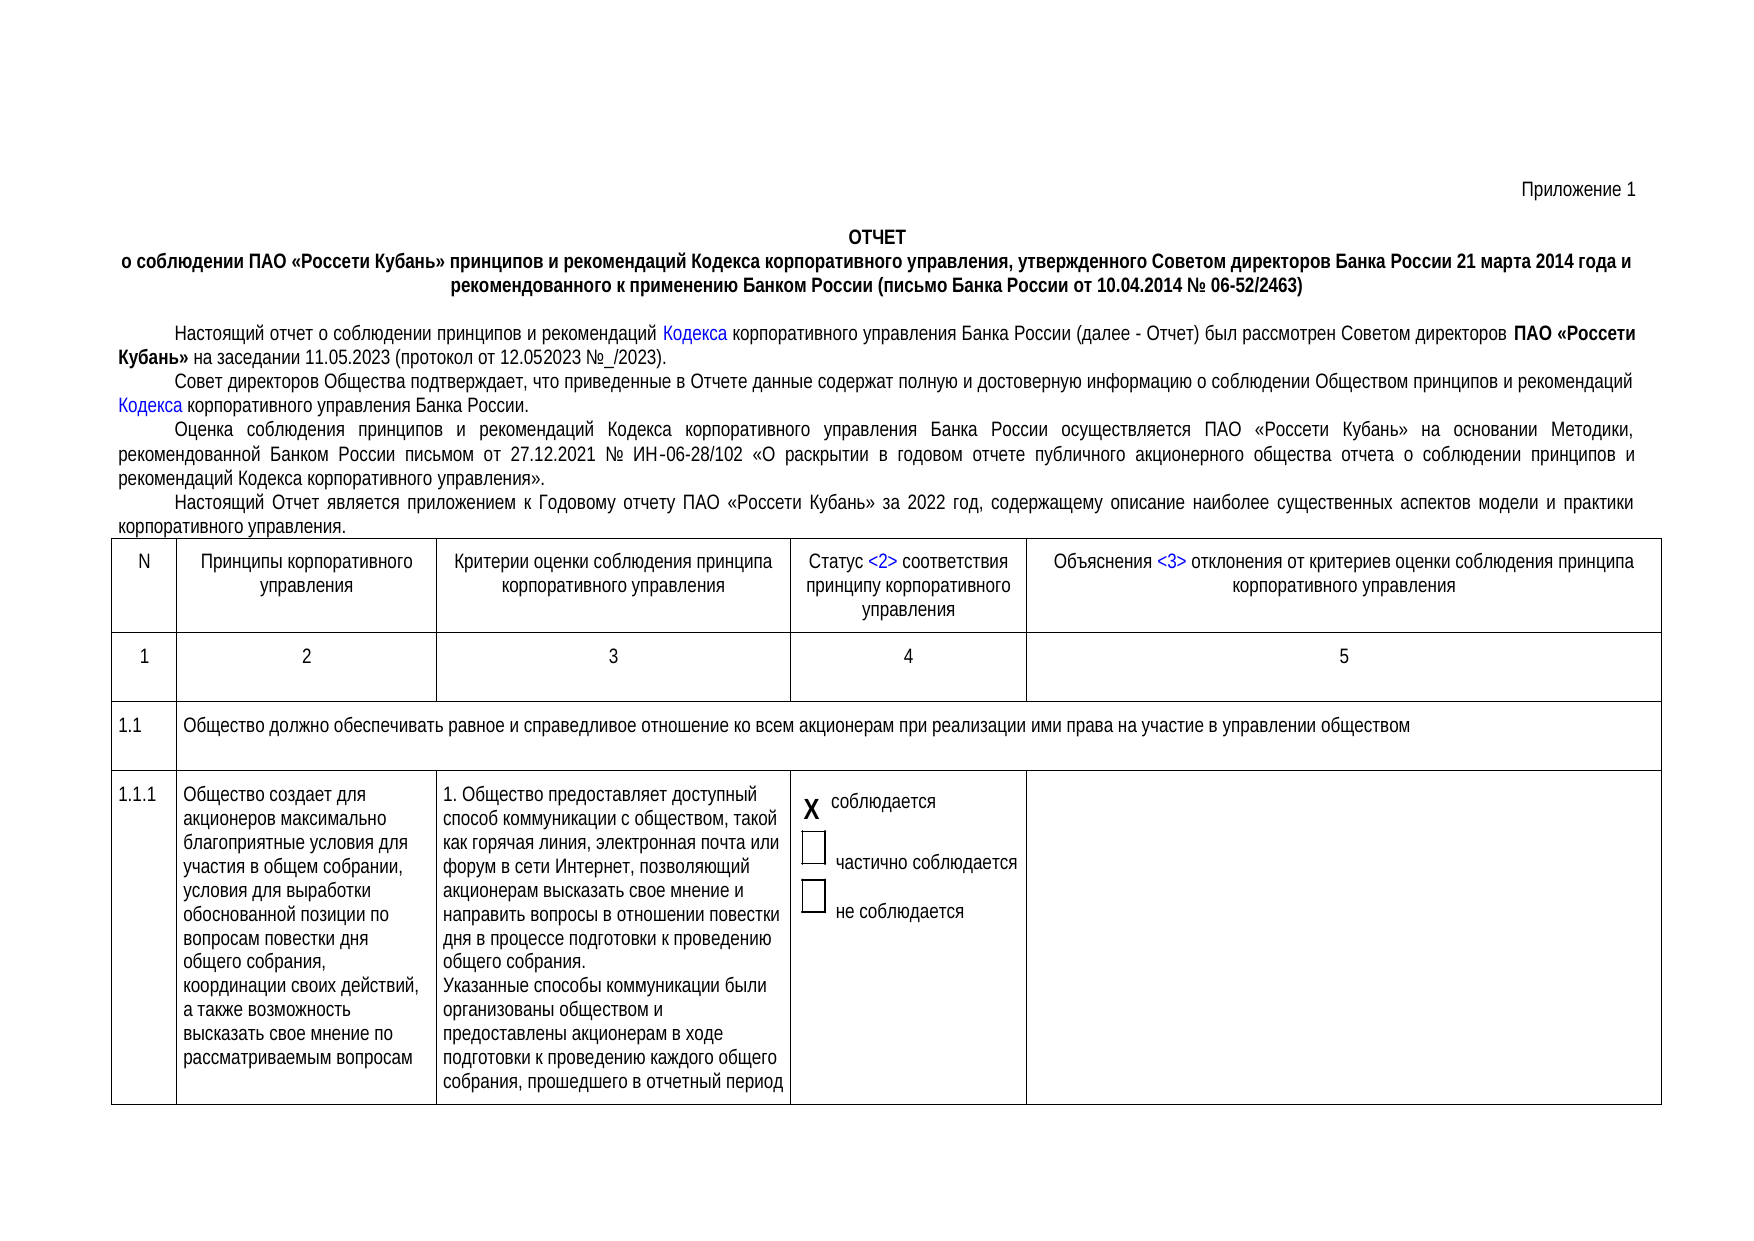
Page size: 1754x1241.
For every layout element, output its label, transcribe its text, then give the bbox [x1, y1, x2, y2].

table_cell 4 [791, 633, 1026, 701]
table_cell [1027, 771, 1661, 1104]
text Настоящий Отчет является приложением к Годовому отчету ПАО «Россети Кубань» за 2022 год, содержащему описание наиболее существенных аспектов модели и практики корпоративного управления. [118, 490, 1636, 538]
table_cell Общество должно обеспечивать равное и справедливое отношение ко всем акционерам при реализации ими права на участие в управлении обществом [177, 702, 1661, 770]
text о соблюдении ПАО «Россети Кубань» принципов и рекомендаций Кодекса корпоративного управления, утвержденного Советом директоров Банка России 21 марта 2014 года и рекомендованного к применению Банком России (письмо Банка России от 10.04.2014 № 06-52/2463) [118, 249, 1636, 297]
table_cell 1.1 [112, 702, 176, 770]
table_cell 1 [112, 633, 176, 701]
table_header Объяснения <3> отклонения от критериев оценки соблюдения принципа корпоративного управления [1027, 539, 1661, 632]
table_cell 1.1.1 [112, 771, 176, 1104]
table_header Статус <2> соответствия принципу корпоративного управления [791, 539, 1026, 632]
table_header N [112, 539, 176, 632]
text Совет директоров Общества подтверждает, что приведенные в Отчете данные содержат полную и достоверную информацию о соблюдении Обществом принципов и рекомендаций Кодекса корпоративного управления Банка России. [118, 369, 1636, 417]
text Приложение 1 [118, 177, 1636, 201]
text ОТЧЕТ [118, 225, 1636, 249]
table_cell 2 [177, 633, 436, 701]
text Настоящий отчет о соблюдении принципов и рекомендаций Кодекса корпоративного управления Банка России (далее - Отчет) был рассмотрен Советом директоров ПАО «Россети Кубань» на заседании 11.05.2023 (протокол от 12.052023 №_/2023). [118, 321, 1636, 369]
table_cell 5 [1027, 633, 1661, 701]
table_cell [791, 771, 1026, 1104]
table_cell Общество создает для акционеров максимально благоприятные условия для участия в общем собрании, условия для выработки обоснованной позиции по вопросам повестки дня общего собрания, координации своих действий, а также возможность высказать свое мнение по рассматриваемым вопросам [177, 771, 436, 1104]
table_header Принципы корпоративного управления [177, 539, 436, 632]
text Оценка соблюдения принципов и рекомендаций Кодекса корпоративного управления Банка России осуществляется ПАО «Россети Кубань» на основании Методики, рекомендованной Банком России письмом от 27.12.2021 № ИН‑06-28/102 «О раскрытии в годовом отчете публичного акционерного общества отчета о соблюдении принципов и рекомендаций Кодекса корпоративного управления». [118, 417, 1636, 490]
table_header Критерии оценки соблюдения принципа корпоративного управления [437, 539, 790, 632]
table_cell 3 [437, 633, 790, 701]
table_cell 1. Общество предоставляет доступный способ коммуникации с обществом, такой как горячая линия, электронная почта или форум в сети Интернет, позволяющий акционерам высказать свое мнение и направить вопросы в отношении повестки дня в процессе подготовки к проведению общего собрания. Указанные способы коммуникации были организованы обществом и предоставлены акционерам в ходе подготовки к проведению каждого общего собрания, прошедшего в отчетный период [437, 771, 790, 1104]
